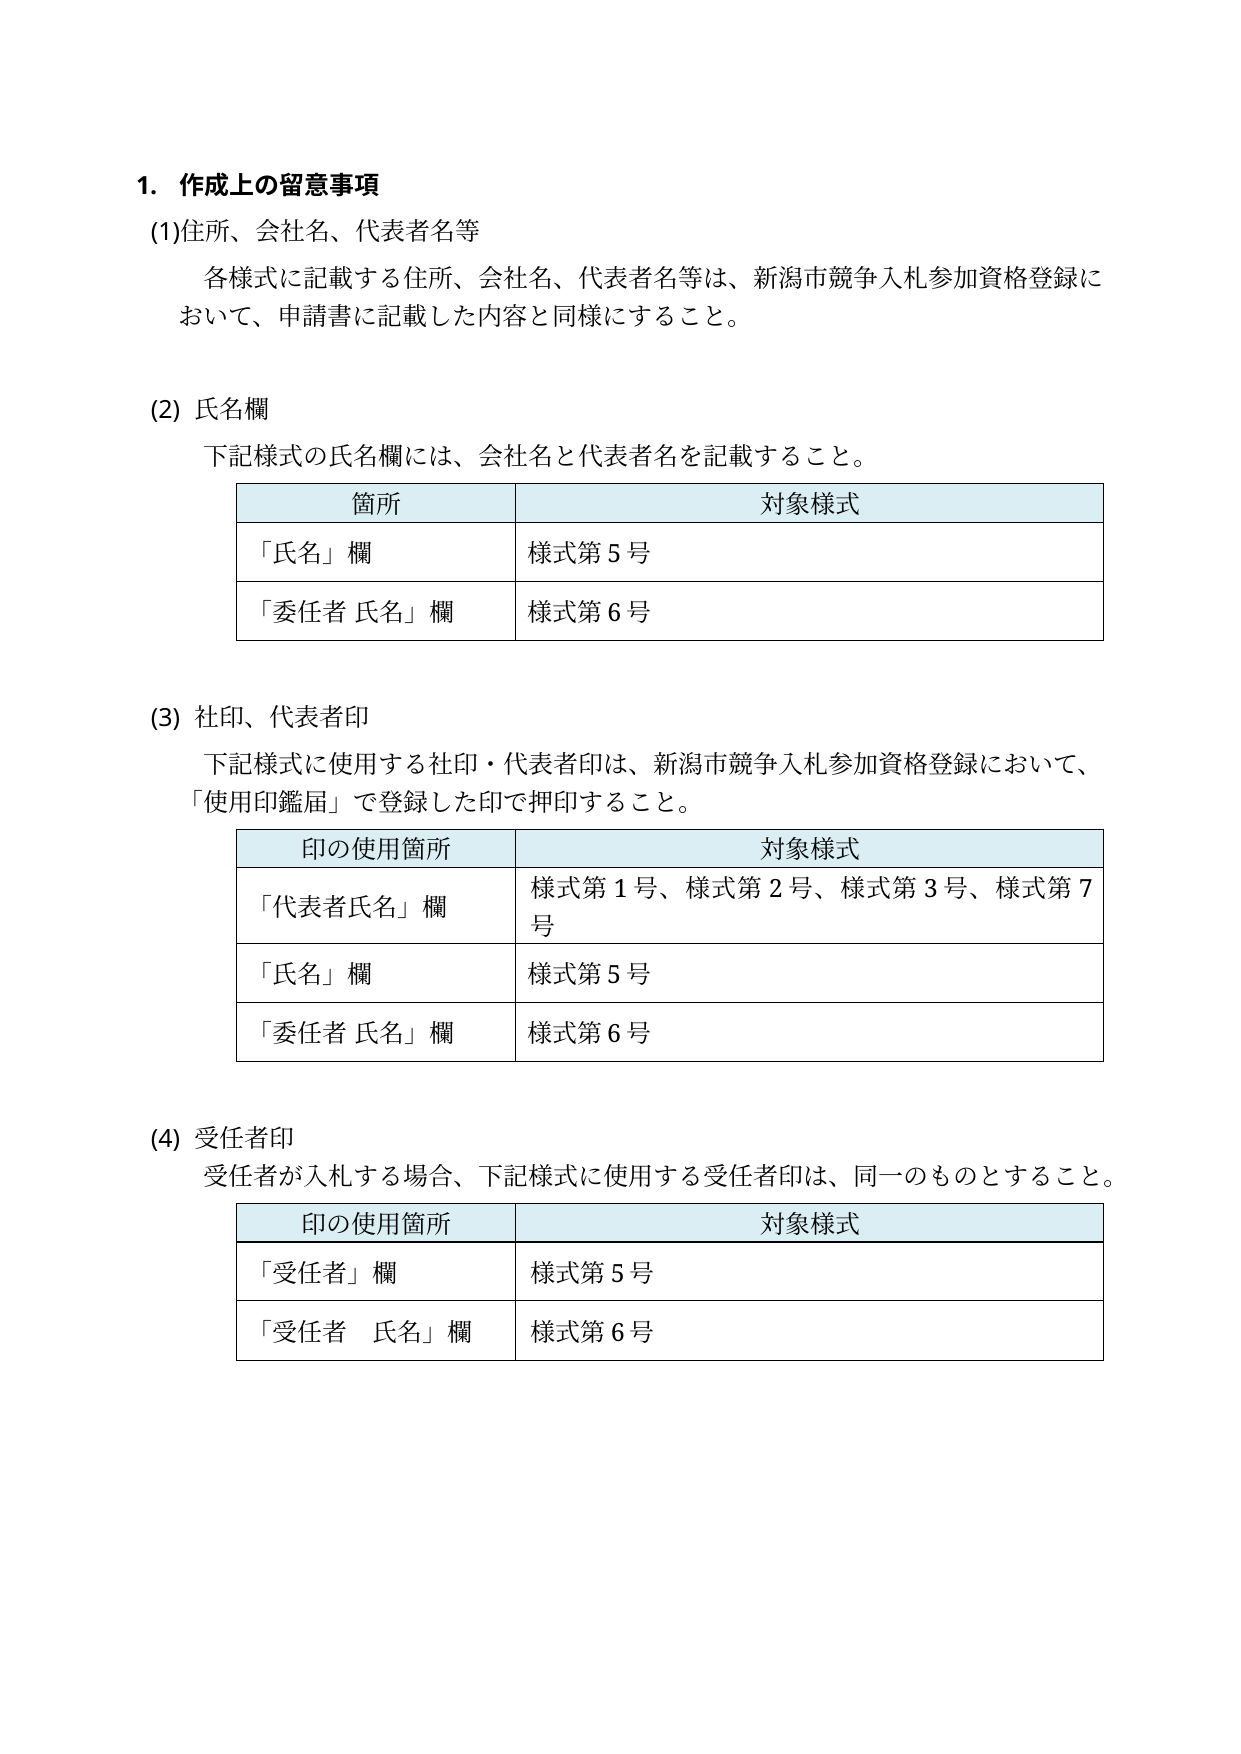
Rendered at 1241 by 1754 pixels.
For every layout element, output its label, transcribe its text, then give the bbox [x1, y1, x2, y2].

table_cell 「受任者 氏名」欄 [237, 1301, 515, 1359]
table_cell 様式第1号、様式第2号、様式第3号、様式第7号 [516, 868, 1103, 943]
table_header 対象様式 [516, 830, 1103, 867]
table_cell 様式第5号 [516, 944, 1103, 1002]
table_cell 「委任者 氏名」欄 [237, 1003, 515, 1061]
table_cell 様式第5号 [516, 1243, 1103, 1300]
table_header 印の使用箇所 [237, 830, 515, 867]
list 作成上の留意事項 [136, 164, 1104, 202]
text 各様式に記載する住所、会社名、代表者名等は、新潟市競争入札参加資格登録において、申請書に記載した内容と同様にすること。 [178, 258, 1104, 333]
text 下記様式の氏名欄には、会社名と代表者名を記載すること。 [178, 436, 1104, 474]
list 社印、代表者印 [151, 697, 1104, 735]
list 受任者印 [151, 1118, 1104, 1156]
table_cell 「氏名」欄 [237, 944, 515, 1002]
table_cell 「氏名」欄 [237, 523, 515, 581]
table_cell 様式第6号 [516, 1301, 1103, 1359]
table_cell 様式第6号 [516, 1003, 1103, 1061]
table_cell 「委任者 氏名」欄 [237, 582, 515, 640]
table_header 箇所 [237, 484, 515, 522]
table_cell 「受任者」欄 [237, 1243, 515, 1300]
table_header 対象様式 [516, 484, 1103, 522]
table_cell 様式第6号 [516, 582, 1103, 640]
table_header 対象様式 [516, 1204, 1103, 1241]
table_cell 「代表者氏名」欄 [237, 868, 515, 943]
table_header 印の使用箇所 [237, 1204, 515, 1241]
table_cell 様式第5号 [516, 523, 1103, 581]
text 下記様式に使用する社印・代表者印は、新潟市競争入札参加資格登録において、「使用印鑑届」で登録した印で押印すること。 [178, 744, 1104, 819]
list 氏名欄 [151, 389, 1104, 427]
list 住所、会社名、代表者名等 [151, 211, 1104, 249]
text 受任者が入札する場合、下記様式に使用する受任者印は、同一のものとすること。 [178, 1156, 1104, 1193]
